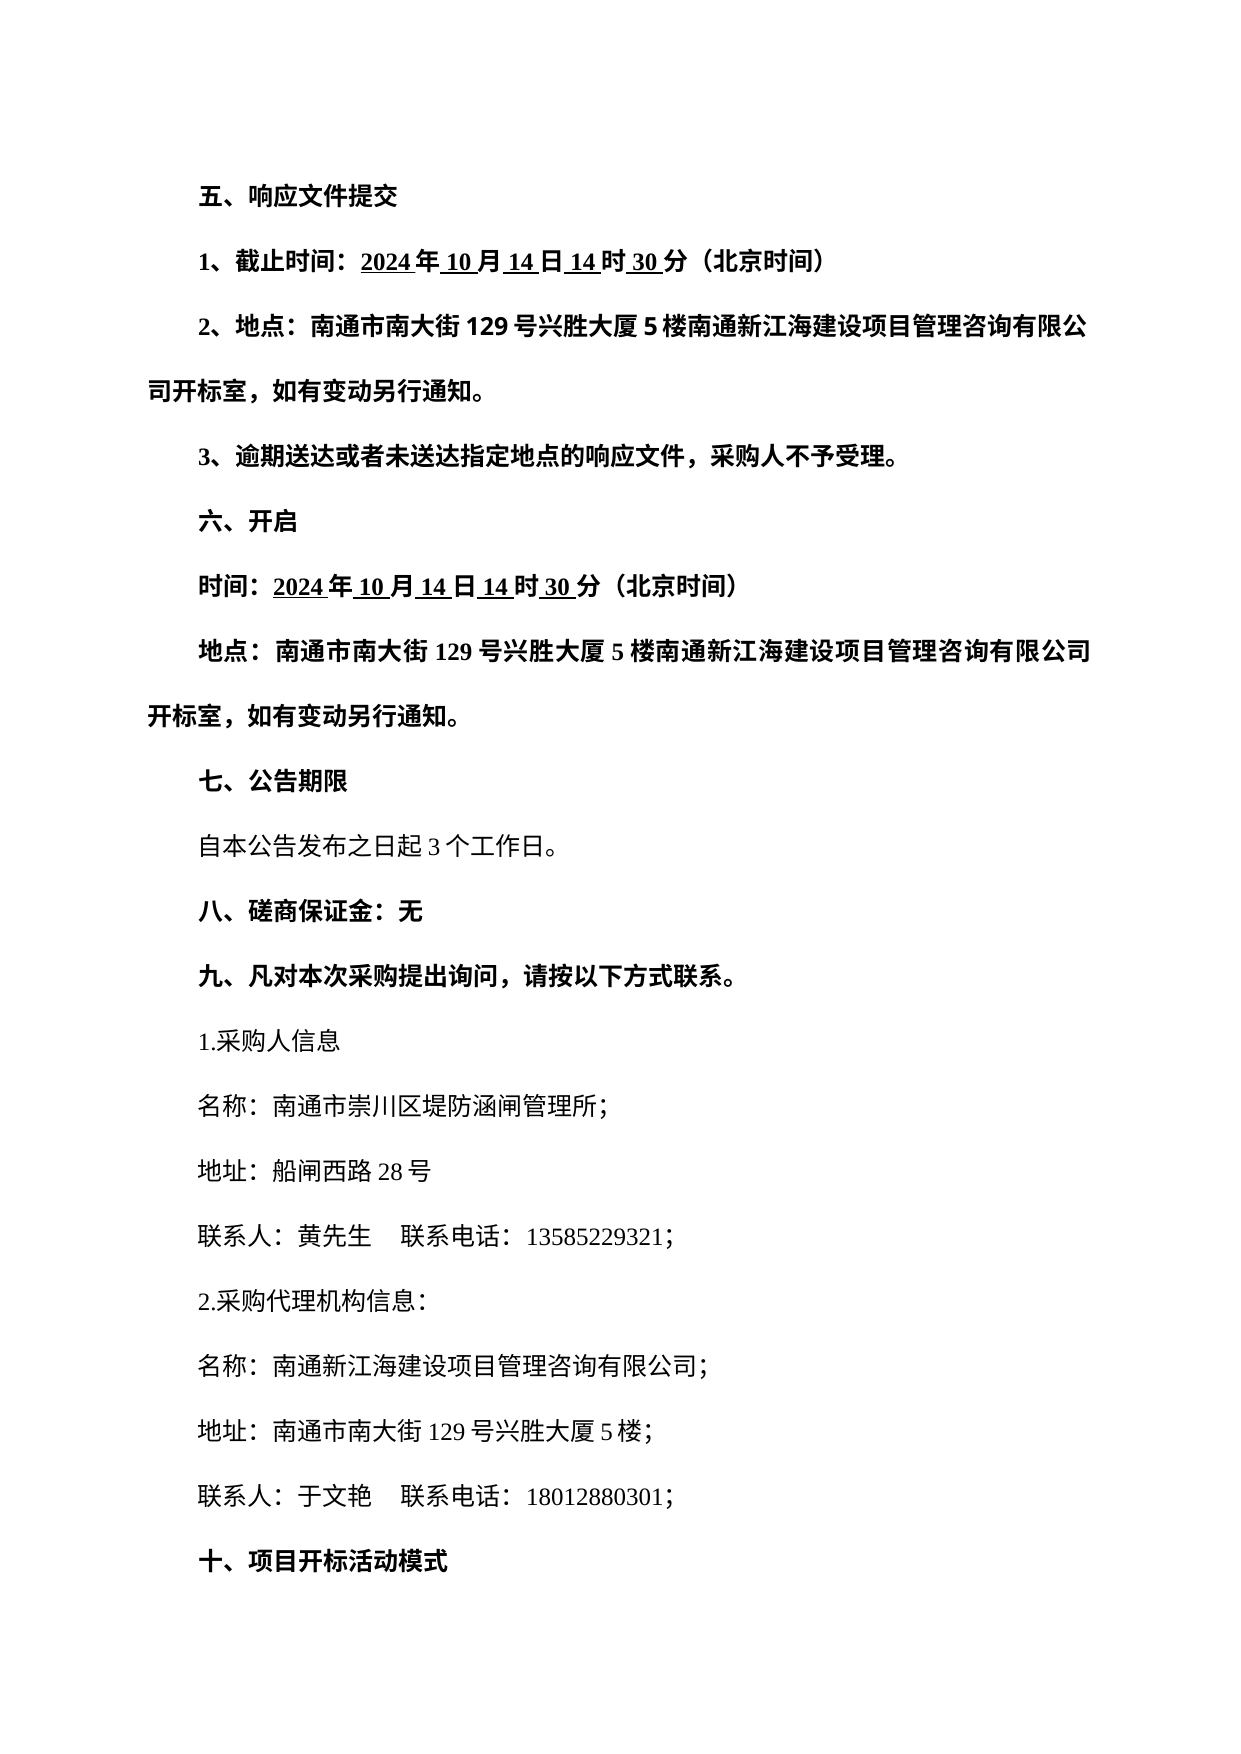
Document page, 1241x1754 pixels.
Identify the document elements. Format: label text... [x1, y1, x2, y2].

text 名称：南通新江海建设项目管理咨询有限公司； [148, 1332, 1092, 1397]
text 五、响应文件提交 [148, 162, 1092, 227]
text 名称：南通市崇川区堤防涵闸管理所； [148, 1072, 1092, 1137]
text 1、截止时间：2024年 10 月 14 日 14 时 30 分（北京时间） [148, 227, 1092, 292]
text 1.采购人信息 [148, 1007, 1092, 1072]
text 七、公告期限 [148, 747, 1092, 812]
text 八、磋商保证金：无 [148, 877, 1092, 942]
text 时间：2024年 10 月 14 日 14 时 30 分（北京时间） [148, 552, 1092, 617]
text 联系人：黄先生 联系电话：13585229321； [148, 1202, 1092, 1267]
text 地址：船闸西路28号 [148, 1137, 1092, 1202]
text 十、项目开标活动模式 [148, 1527, 1092, 1592]
text 联系人：于文艳 联系电话：18012880301； [148, 1462, 1092, 1527]
text 2.采购代理机构信息： [148, 1267, 1092, 1332]
text 地点：南通市南大街129号兴胜大厦5楼南通新江海建设项目管理咨询有限公司开标室，如有变动另行通知。 [148, 617, 1092, 747]
text 2、地点：南通市南大街129号兴胜大厦5楼南通新江海建设项目管理咨询有限公司开标室，如有变动另行通知。 [148, 292, 1092, 422]
text 六、开启 [148, 487, 1092, 552]
text 自本公告发布之日起3个工作日。 [148, 812, 1092, 877]
text 3、逾期送达或者未送达指定地点的响应文件，采购人不予受理。 [148, 422, 1092, 487]
text 九、凡对本次采购提出询问，请按以下方式联系。 [148, 942, 1092, 1007]
text 地址：南通市南大街129号兴胜大厦5楼； [148, 1397, 1092, 1462]
